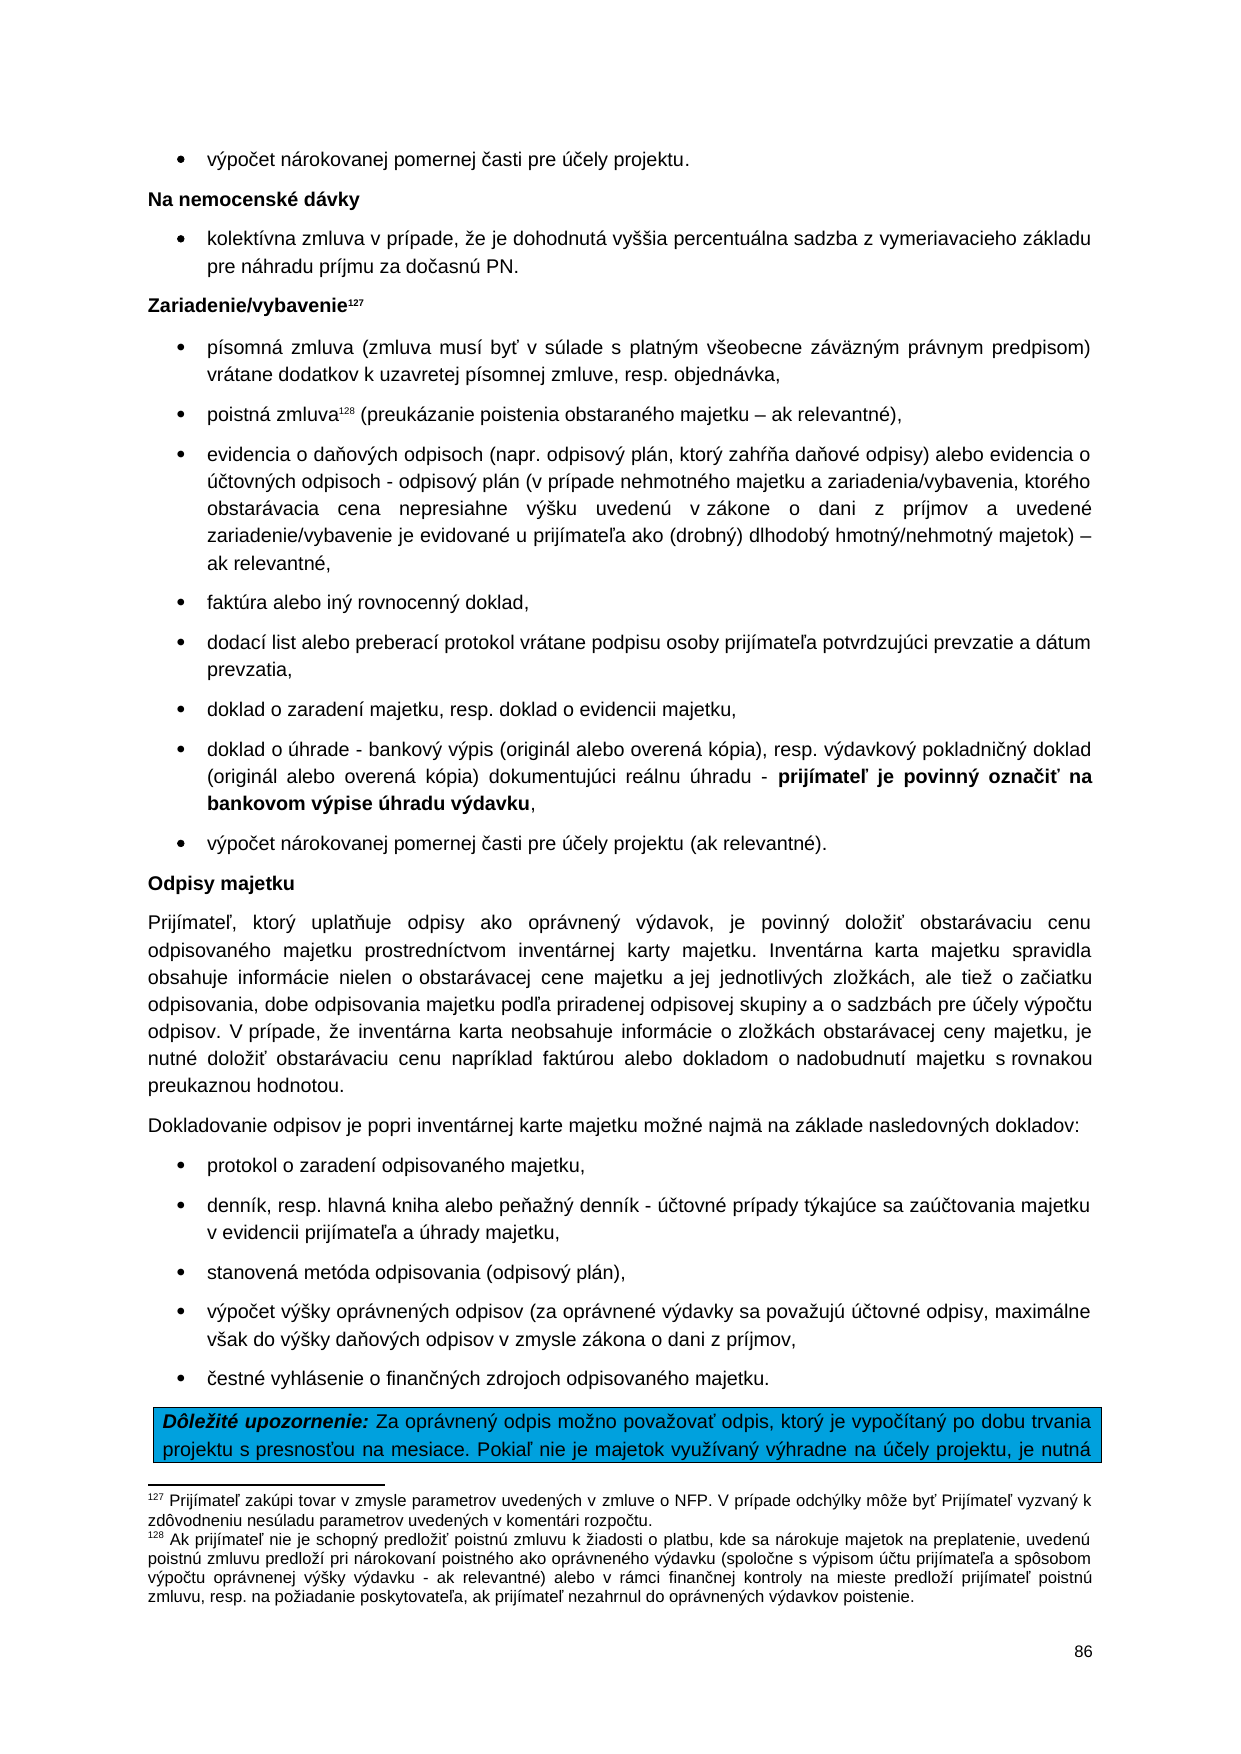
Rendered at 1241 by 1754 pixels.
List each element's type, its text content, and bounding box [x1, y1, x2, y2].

text Na nemocenské dávky [148, 187, 1092, 210]
list výpočet výšky oprávnených odpisov (za oprávnené výdavky sa považujú účtovné odpisy, maximálne však do výšky daňových odpisov v zmysle zákona o dani z príjmov, [177, 1300, 1092, 1350]
list faktúra alebo iný rovnocenný doklad, [177, 591, 1092, 614]
list doklad o úhrade - bankový výpis (originál alebo overená kópia), resp. výdavkový pokladničný doklad (originál alebo overená kópia) dokumentujúci reálnu úhradu - prijímateľ je povinný označiť na bankovom výpise úhradu výdavku, [177, 738, 1092, 815]
list čestné vyhlásenie o finančných zdrojoch odpisovaného majetku. [177, 1367, 1092, 1390]
list výpočet nárokovanej pomernej časti pre účely projektu (ak relevantné). [177, 832, 1092, 854]
list poistná zmluva (preukázanie poistenia obstaraného majetku – ak relevantné), [177, 403, 1092, 426]
list výpočet nárokovanej pomernej časti pre účely projektu. [177, 148, 1092, 171]
list denník, resp. hlavná kniha alebo peňažný denník - účtovné prípady týkajúce sa zaúčtovania majetku v evidencii prijímateľa a úhrady majetku, [177, 1193, 1092, 1243]
list dodací list alebo preberací protokol vrátane podpisu osoby prijímateľa potvrdzujúci prevzatie a dátum prevzatia, [177, 631, 1092, 681]
list protokol o zaradení odpisovaného majetku, [177, 1154, 1092, 1177]
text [154, 1408, 1101, 1462]
list písomná zmluva (zmluva musí byť v súlade s platným všeobecne záväzným právnym predpisom) vrátane dodatkov k uzavretej písomnej zmluve, resp. objednávka, [177, 336, 1092, 386]
list evidencia o daňových odpisoch (napr. odpisový plán, ktorý zahŕňa daňové odpisy) alebo evidencia o účtovných odpisoch - odpisový plán (v prípade nehmotného majetku a zariadenia/vybavenia, ktorého obstarávacia cena nepresiahne výšku uvedenú v zákone o dani z príjmov a uvedené zariadenie/vybavenie je evidované u prijímateľa ako (drobný) dlhodobý hmotný/nehmotný majetok) – ak relevantné, [177, 442, 1092, 574]
list kolektívna zmluva v prípade, že je dohodnutá vyššia percentuálna sadzba z vymeriavacieho základu pre náhradu príjmu za dočasnú PN. [177, 227, 1092, 277]
text Dokladovanie odpisov je popri inventárnej karte majetku možné najmä na základe nasledovných dokladov: [148, 1114, 1092, 1137]
text Prijímateľ, ktorý uplatňuje odpisy ako oprávnený výdavok, je povinný doložiť obstarávaciu cenu odpisovaného majetku prostredníctvom inventárnej karty majetku. Inventárna karta majetku spravidla obsahuje informácie nielen o obstarávacej cene majetku a jej jednotlivých zložkách, ale tiež o začiatku odpisovania, dobe odpisovania majetku podľa priradenej odpisovej skupiny a o sadzbách pre účely výpočtu odpisov. V prípade, že inventárna karta neobsahuje informácie o zložkách obstarávacej ceny majetku, je nutné doložiť obstarávaciu cenu napríklad faktúrou alebo dokladom o nadobudnutí majetku s rovnakou preukaznou hodnotou. [148, 911, 1092, 1097]
list doklad o zaradení majetku, resp. doklad o evidencii majetku, [177, 698, 1092, 721]
text Zariadenie/vybavenie [148, 294, 1092, 317]
list stanovená metóda odpisovania (odpisový plán), [177, 1261, 1092, 1283]
text Odpisy majetku [148, 872, 1092, 894]
